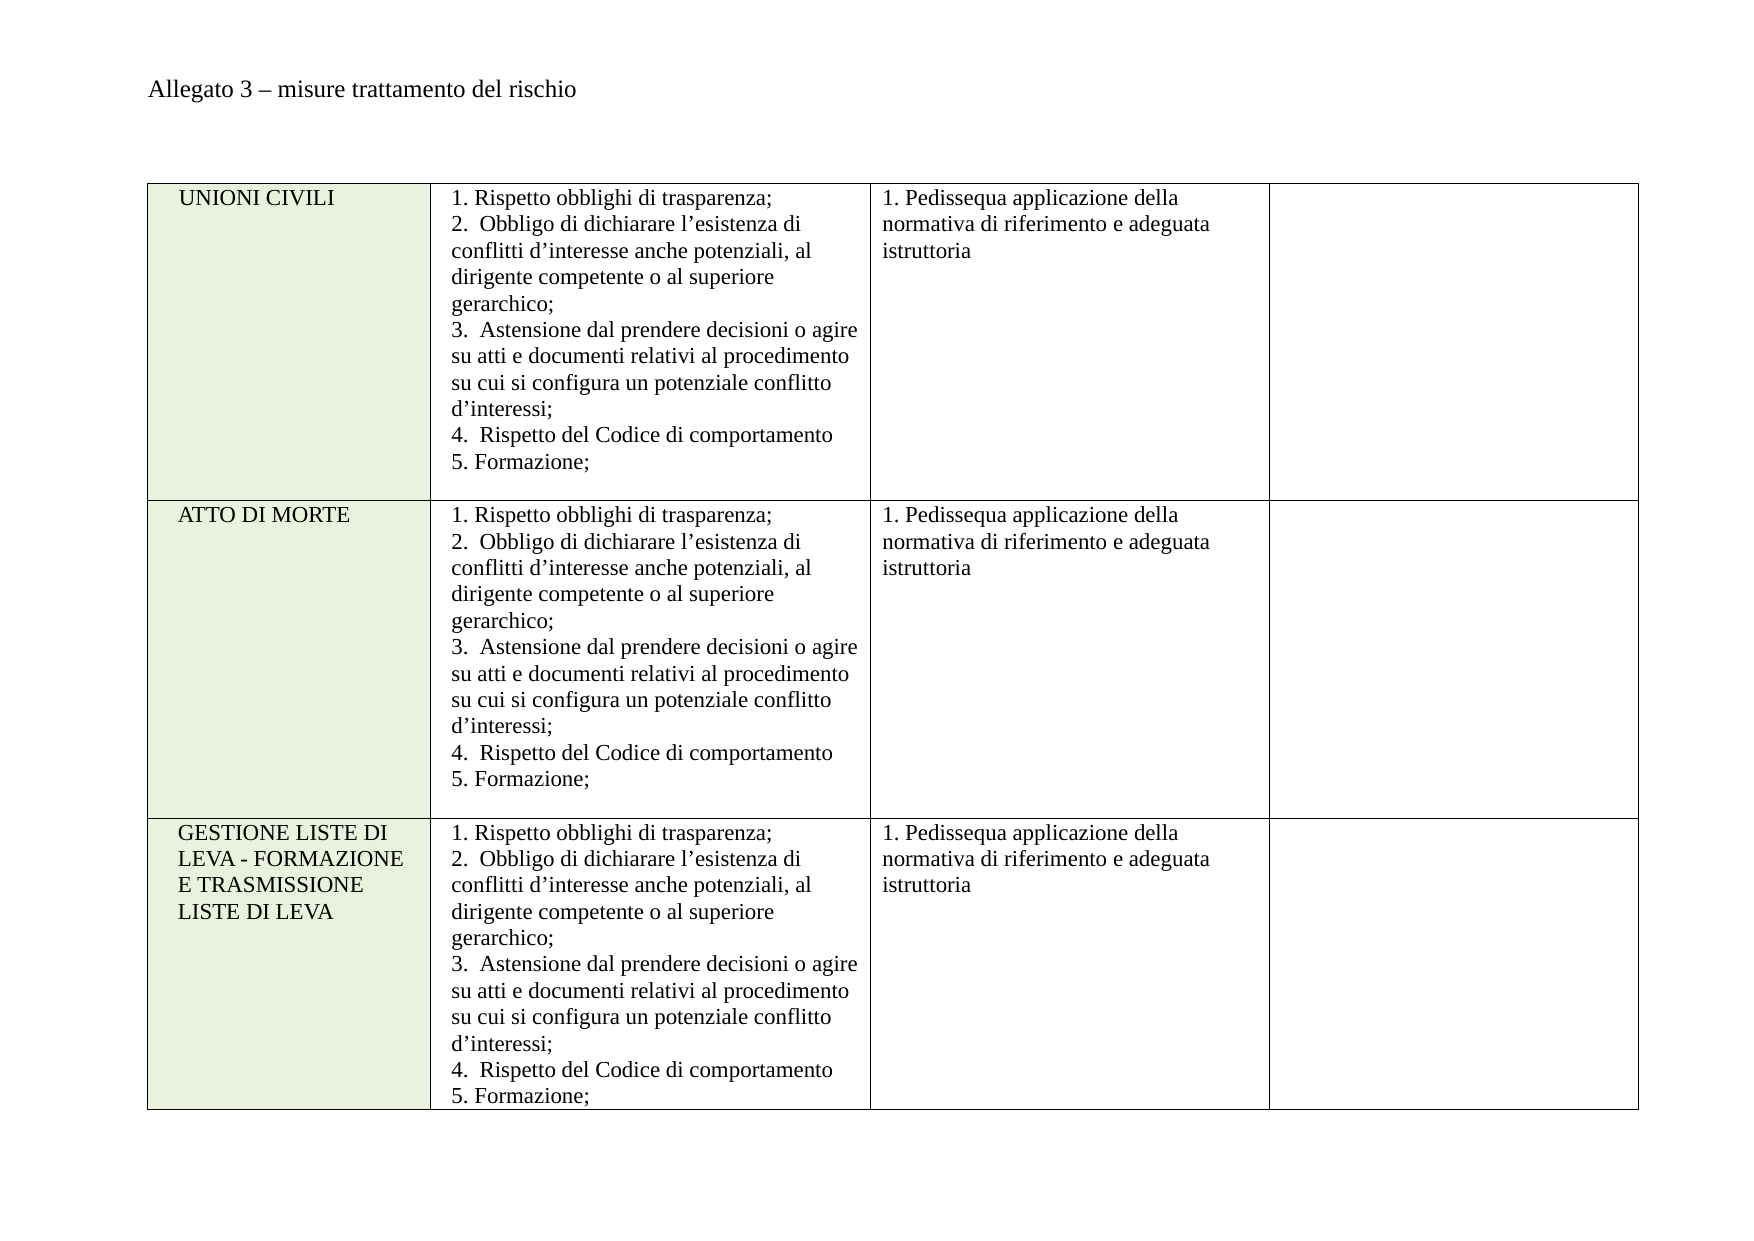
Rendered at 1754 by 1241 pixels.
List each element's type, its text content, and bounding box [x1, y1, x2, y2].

table_cell 1. Pedissequa applicazione della normativa di riferimento e adeguata istruttoria [871, 501, 1269, 818]
table_header UNIONI CIVILI [148, 184, 430, 500]
table_header 1. Rispetto obblighi di trasparenza; 2. Obbligo di dichiarare l’esistenza di conflitti d’interesse anche potenziali, al dirigente competente o al superiore gerarchico; 3. Astensione dal prendere decisioni o agire su atti e documenti relativi al procedimento su cui si configura un potenziale conflitto d’interessi; 4. Rispetto del Codice di comportamento 5. Formazione; [431, 184, 870, 500]
table_header 1. Pedissequa applicazione della normativa di riferimento e adeguata istruttoria [871, 184, 1269, 500]
table_cell [1270, 501, 1638, 818]
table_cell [431, 819, 870, 1109]
table_cell ATTO DI MORTE [148, 501, 430, 818]
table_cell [871, 819, 1269, 1109]
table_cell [148, 819, 430, 1109]
table_header [1270, 184, 1638, 500]
table_cell [1270, 819, 1638, 1109]
